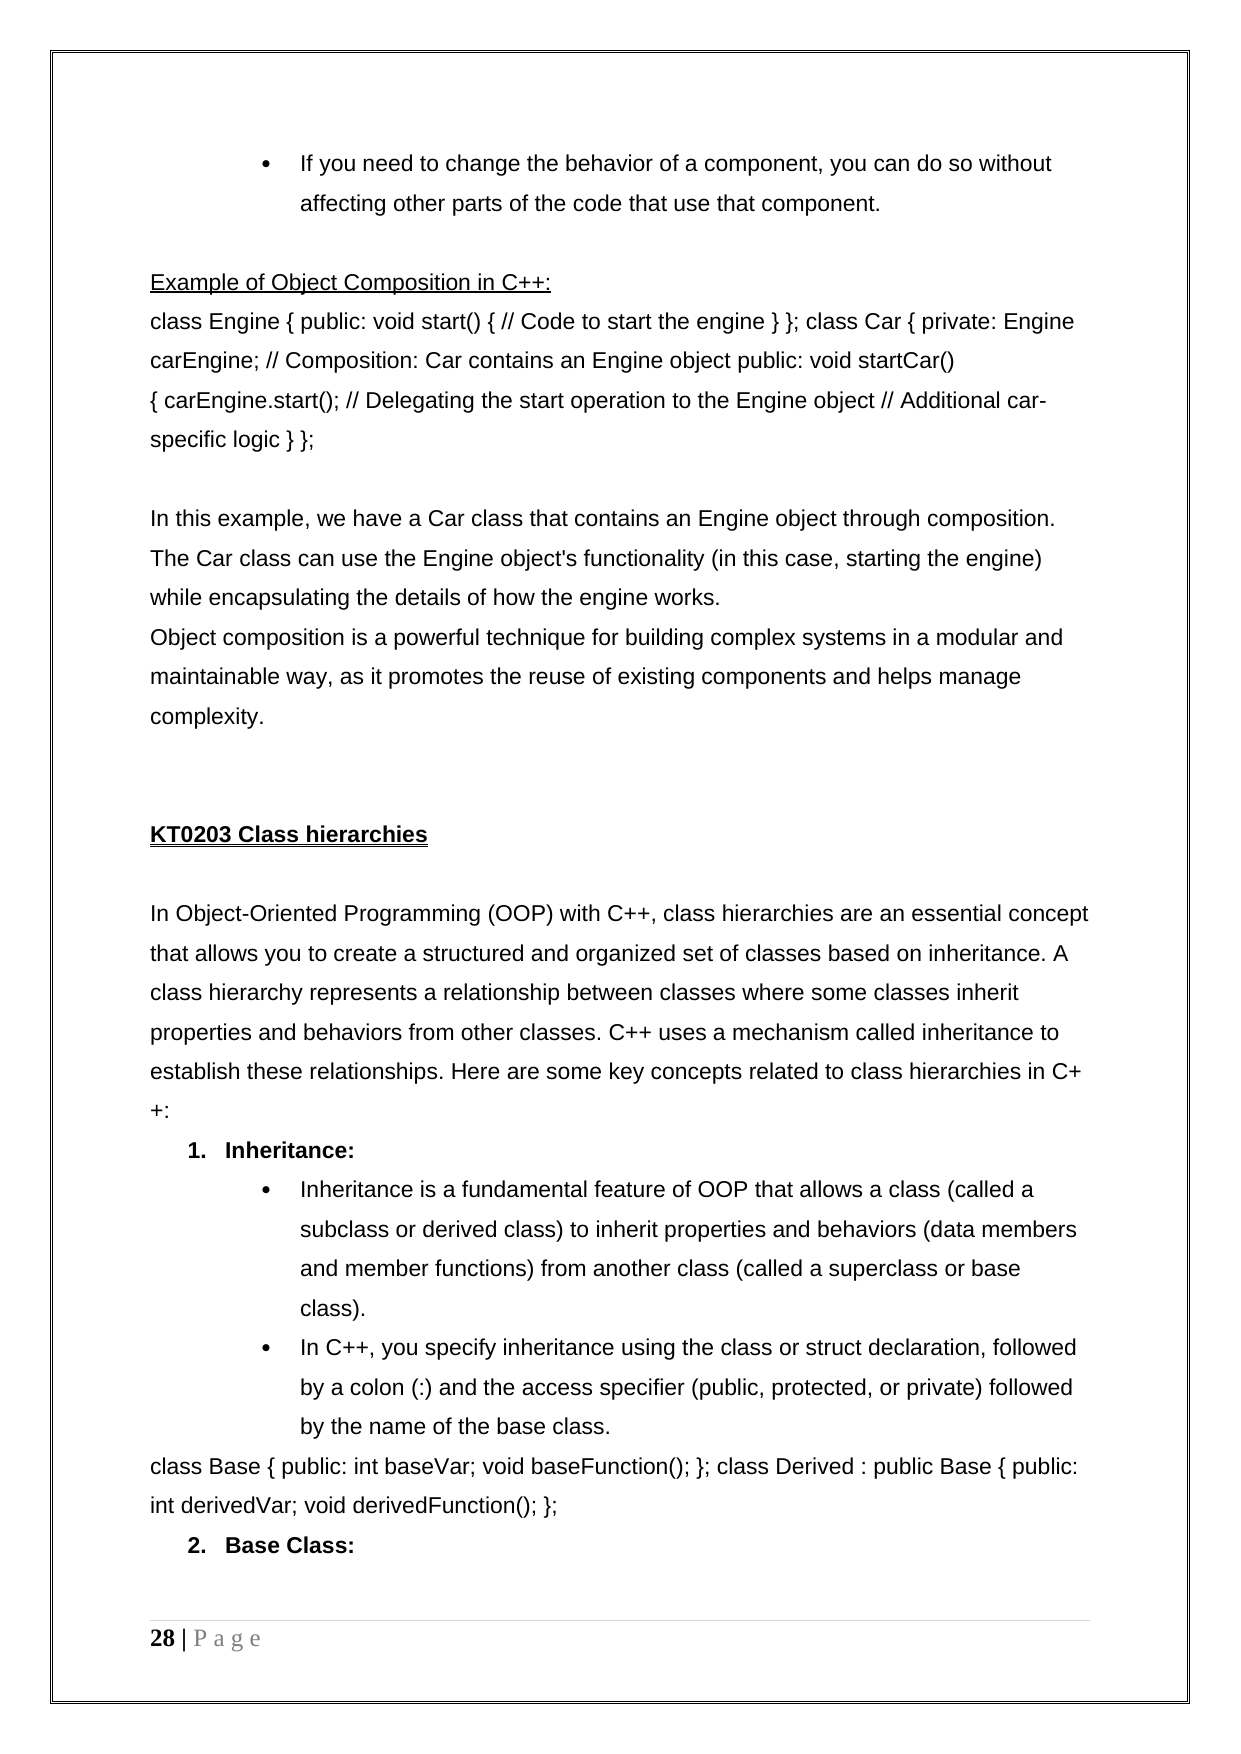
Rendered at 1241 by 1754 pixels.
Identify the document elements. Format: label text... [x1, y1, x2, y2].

text Object composition is a powerful technique for building complex systems in a modular and maintainable way, as it promotes the reuse of existing components and helps manage complexity. [150, 624, 1090, 729]
text class Engine { public: void start() { // Code to start the engine } }; class Car { private: Engine carEngine; // Composition: Car contains an Engine object public: void startCar() { carEngine.start(); // Delegating the start operation to the Engine object // Additional car-specific logic } }; [150, 308, 1090, 453]
text KT0203 Class hierarchies [150, 821, 1090, 847]
list Inheritance: [187, 1137, 1090, 1163]
list In C++, you specify inheritance using the class or struct declaration, followed by a colon (:) and the access specifier (public, protected, or private) followed by the name of the base class. [262, 1334, 1090, 1440]
list Inheritance is a fundamental feature of OOP that allows a class (called a subclass or derived class) to inherit properties and behaviors (data members and member functions) from another class (called a superclass or base class). [262, 1176, 1090, 1321]
text class Base { public: int baseVar; void baseFunction(); }; class Derived : public Base { public: int derivedVar; void derivedFunction(); }; [150, 1453, 1090, 1519]
text Example of Object Composition in C++: [150, 268, 1090, 295]
text In Object-Oriented Programming (OOP) with C++, class hierarchies are an essential concept that allows you to create a structured and organized set of classes based on inheritance. A class hierarchy represents a relationship between classes where some classes inherit properties and behaviors from other classes. C++ uses a mechanism called inheritance to establish these relationships. Here are some key concepts related to class hierarchies in C++: [150, 900, 1090, 1124]
text In this example, we have a Car class that contains an Engine object through composition. The Car class can use the Engine object's functionality (in this case, starting the engine) while encapsulating the details of how the engine works. [150, 505, 1090, 611]
list Base Class: [187, 1532, 1090, 1558]
list If you need to change the behavior of a component, you can do so without affecting other parts of the code that use that component. [262, 150, 1090, 216]
